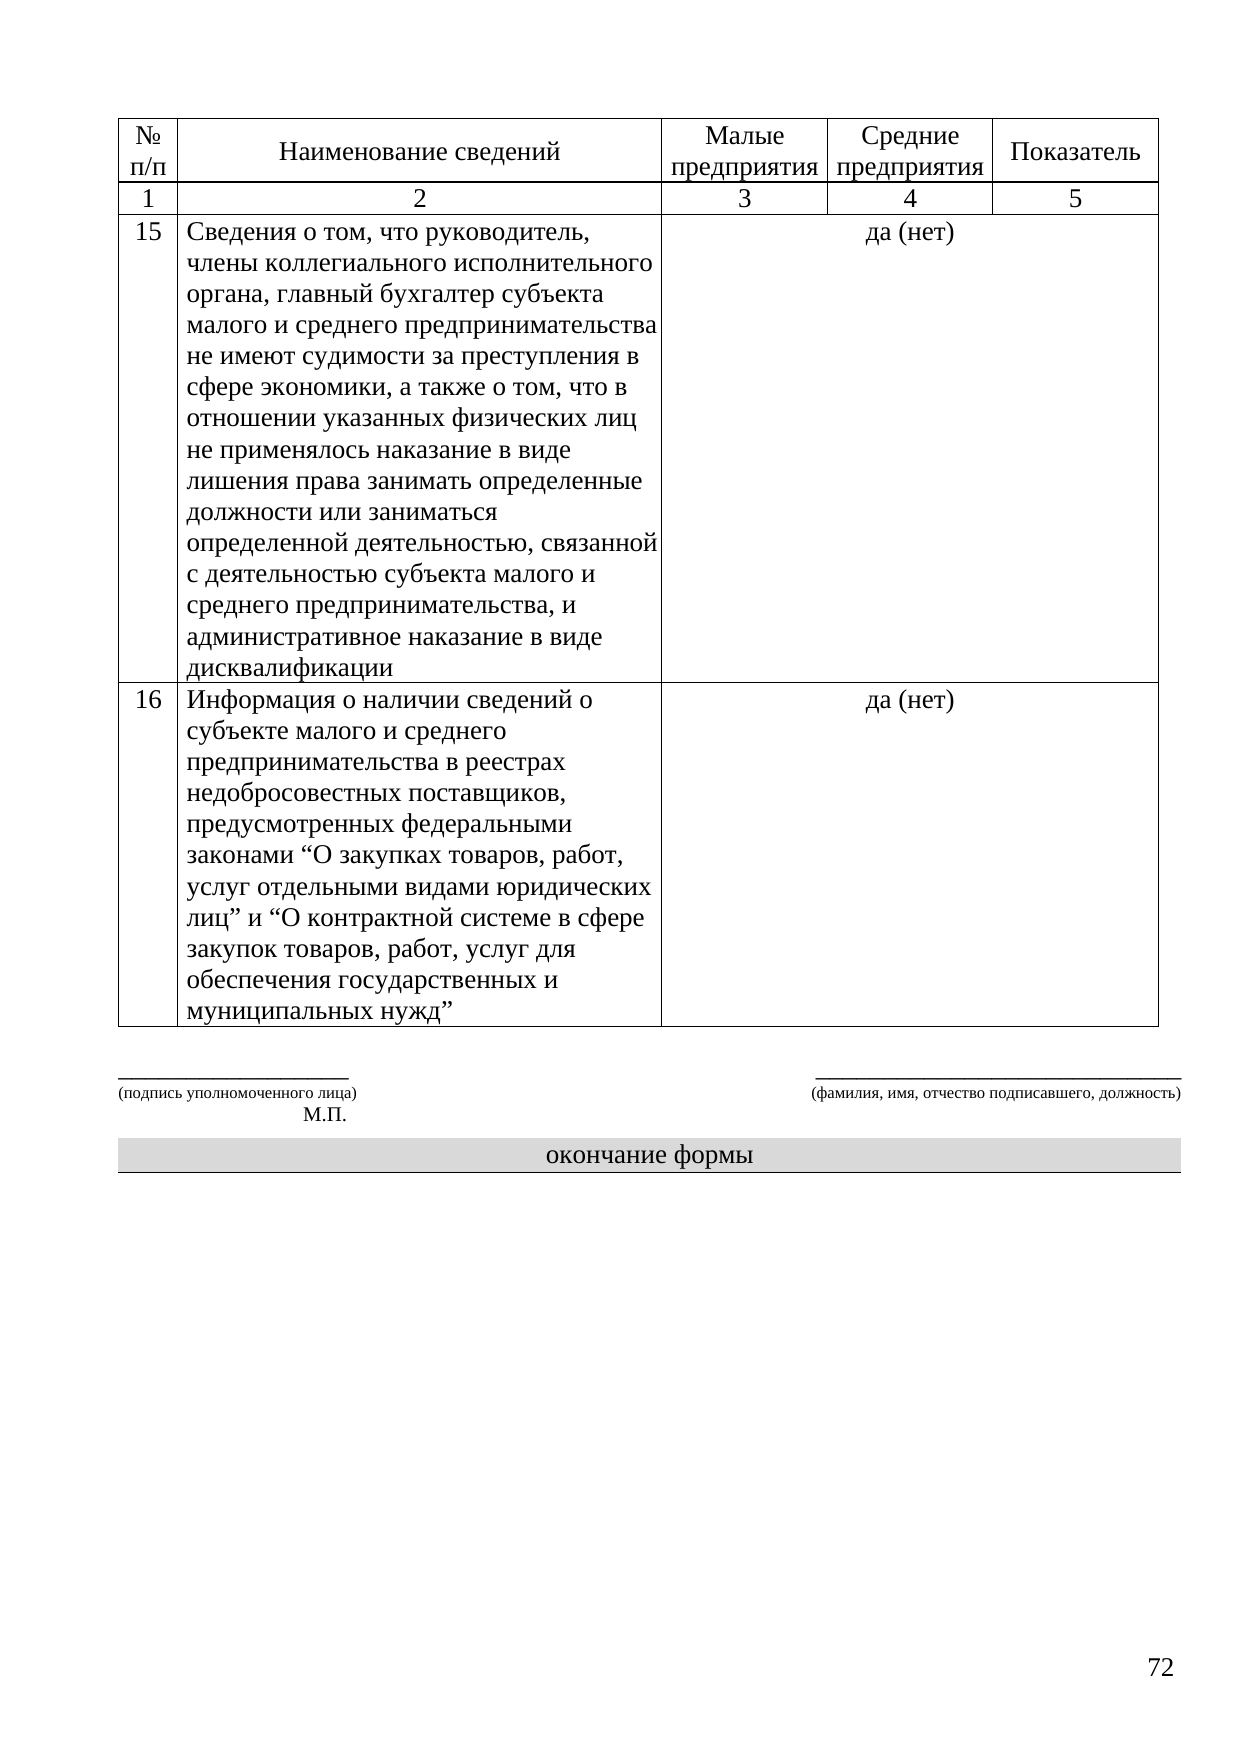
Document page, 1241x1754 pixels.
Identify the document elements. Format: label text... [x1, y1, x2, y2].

table_header № п/п [119, 119, 177, 181]
text _________________ ___________________________ [118, 1052, 1181, 1083]
table_cell 3 [662, 183, 827, 214]
table_cell 5 [993, 183, 1158, 214]
table_cell 2 [178, 183, 661, 214]
text М.П. [118, 1102, 1181, 1126]
table_header Показатель [993, 119, 1158, 181]
table_header Наименование сведений [178, 119, 661, 181]
table_cell Информация о наличии сведений о субъекте малого и среднего предпринимательства в реестрах недобросовестных поставщиков, предусмотренных федеральными законами “О закупках товаров, работ, услуг отдельными видами юридических лиц” и “О контрактной системе в сфере закупок товаров, работ, услуг для обеспечения государственных и муниципальных нужд” [178, 683, 661, 1026]
table_cell 15 [119, 215, 177, 682]
table_cell Сведения о том, что руководитель, члены коллегиального исполнительного органа, главный бухгалтер субъекта малого и среднего предпринимательства не имеют судимости за преступления в сфере экономики, а также о том, что в отношении указанных физических лиц не применялось наказание в виде лишения права занимать определенные должности или заниматься определенной деятельностью, связанной с деятельностью субъекта малого и среднего предпринимательства, и административное наказание в виде дисквалификации [178, 215, 661, 682]
table_header Малые предприятия [662, 119, 827, 181]
text (подпись уполномоченного лица) (фамилия, имя, отчество подписавшего, должность) [118, 1083, 1181, 1102]
table_cell 16 [119, 683, 177, 1026]
table_header Средние предприятия [828, 119, 992, 181]
table_cell да (нет) [662, 683, 1158, 1026]
table_cell 4 [828, 183, 992, 214]
table_cell 1 [119, 183, 177, 214]
table_cell да (нет) [662, 215, 1158, 682]
text окончание формы [118, 1138, 1181, 1172]
